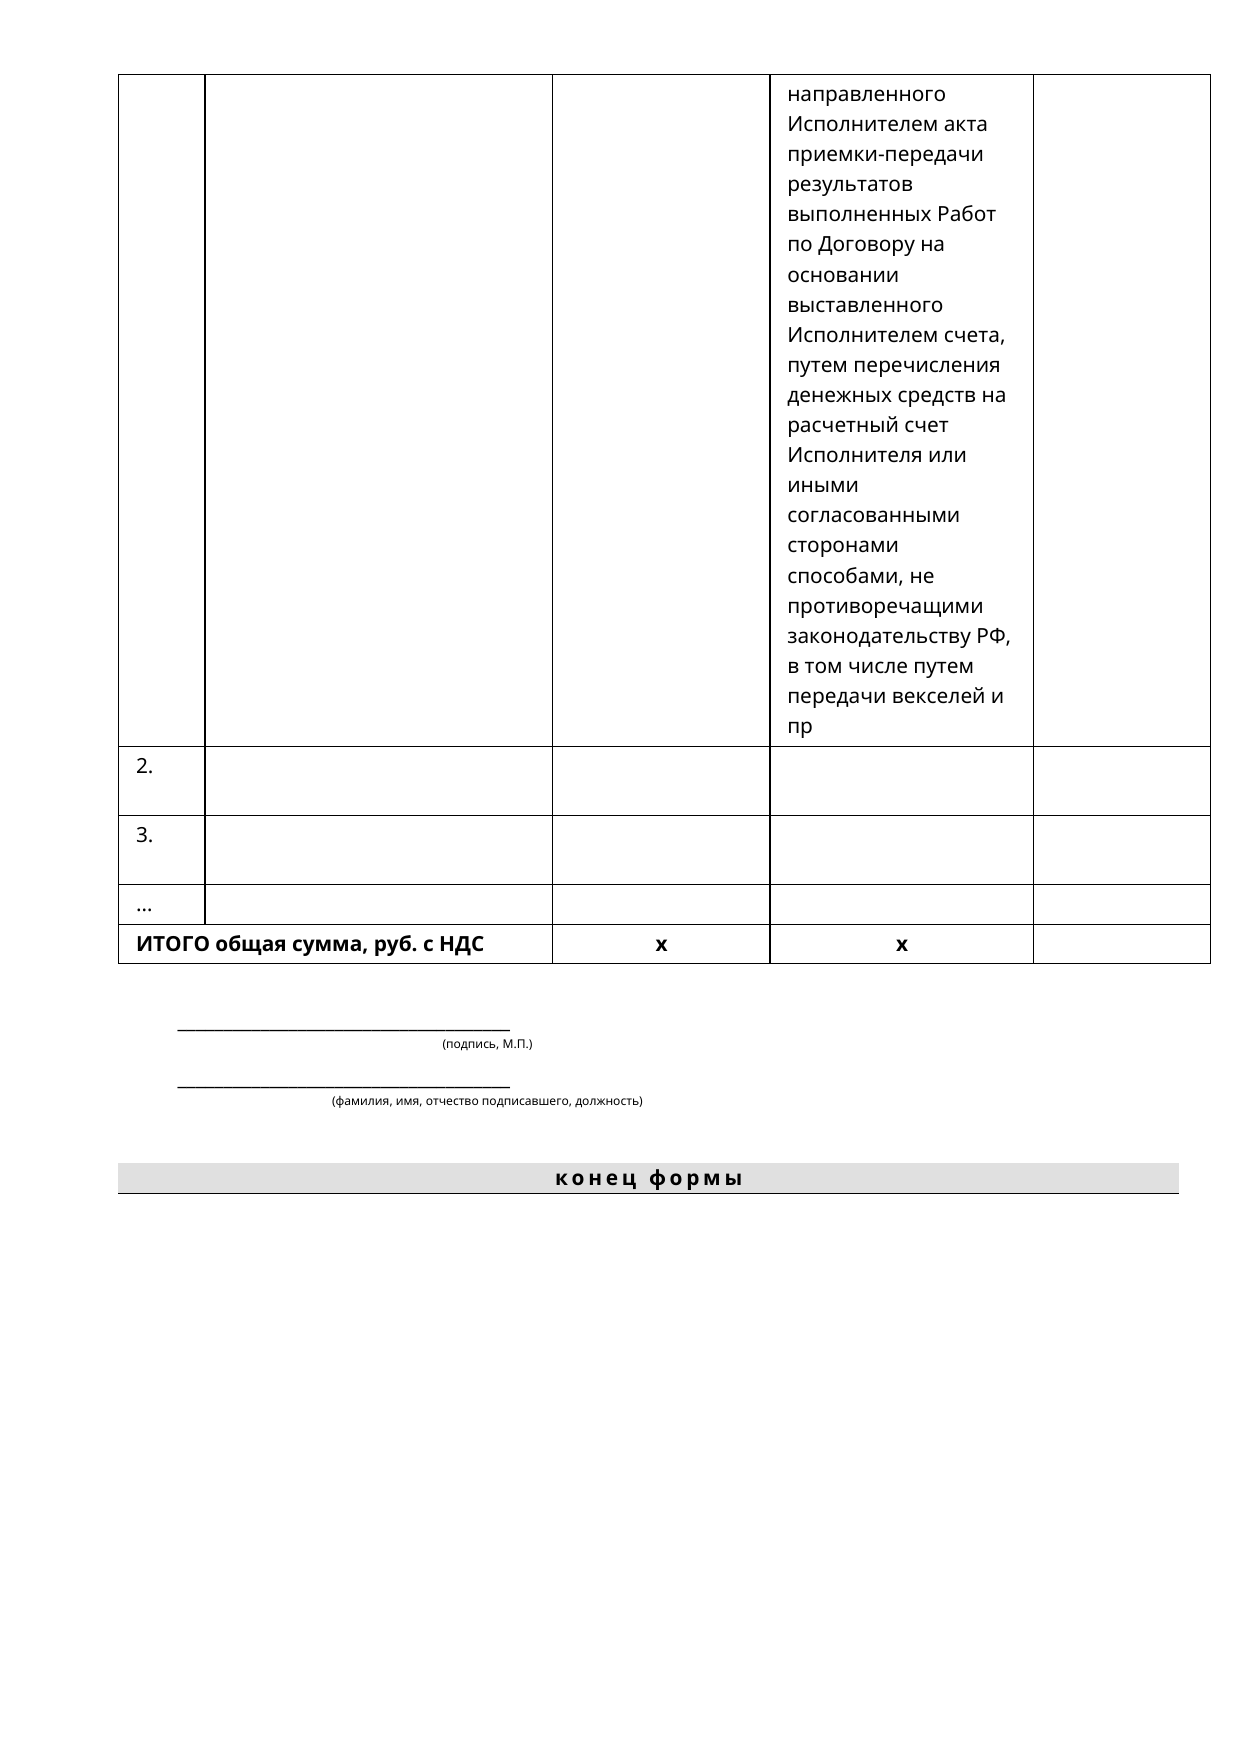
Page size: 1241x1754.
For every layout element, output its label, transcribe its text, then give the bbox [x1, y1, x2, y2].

table_cell [1034, 747, 1210, 815]
table_cell [119, 747, 204, 815]
table_cell [119, 816, 204, 884]
table_cell [1034, 816, 1210, 884]
table_cell [206, 885, 552, 923]
table_cell [206, 747, 552, 815]
table_cell … [119, 885, 204, 923]
table_cell [1034, 885, 1210, 923]
text ____________________________________ [118, 1007, 1181, 1035]
text (подпись, М.П.) [118, 1035, 797, 1063]
text конец формы [118, 1163, 1179, 1193]
table_cell [553, 816, 769, 884]
table_cell [771, 816, 1033, 884]
table_cell [771, 747, 1033, 815]
table_cell х [771, 925, 1033, 963]
table_cell ИТОГО общая сумма, руб. с НДС [119, 925, 552, 963]
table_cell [771, 75, 1033, 746]
table_cell [553, 885, 769, 923]
table_cell [206, 816, 552, 884]
table_cell [1034, 925, 1210, 963]
table_cell [119, 75, 204, 746]
text ____________________________________ [118, 1063, 1181, 1092]
table_cell [1034, 75, 1210, 746]
table_cell [206, 75, 552, 746]
text (фамилия, имя, отчество подписавшего, должность) [118, 1092, 797, 1120]
table_cell [553, 75, 769, 746]
table_cell [771, 885, 1033, 923]
table_cell х [553, 925, 769, 963]
table_cell [553, 747, 769, 815]
